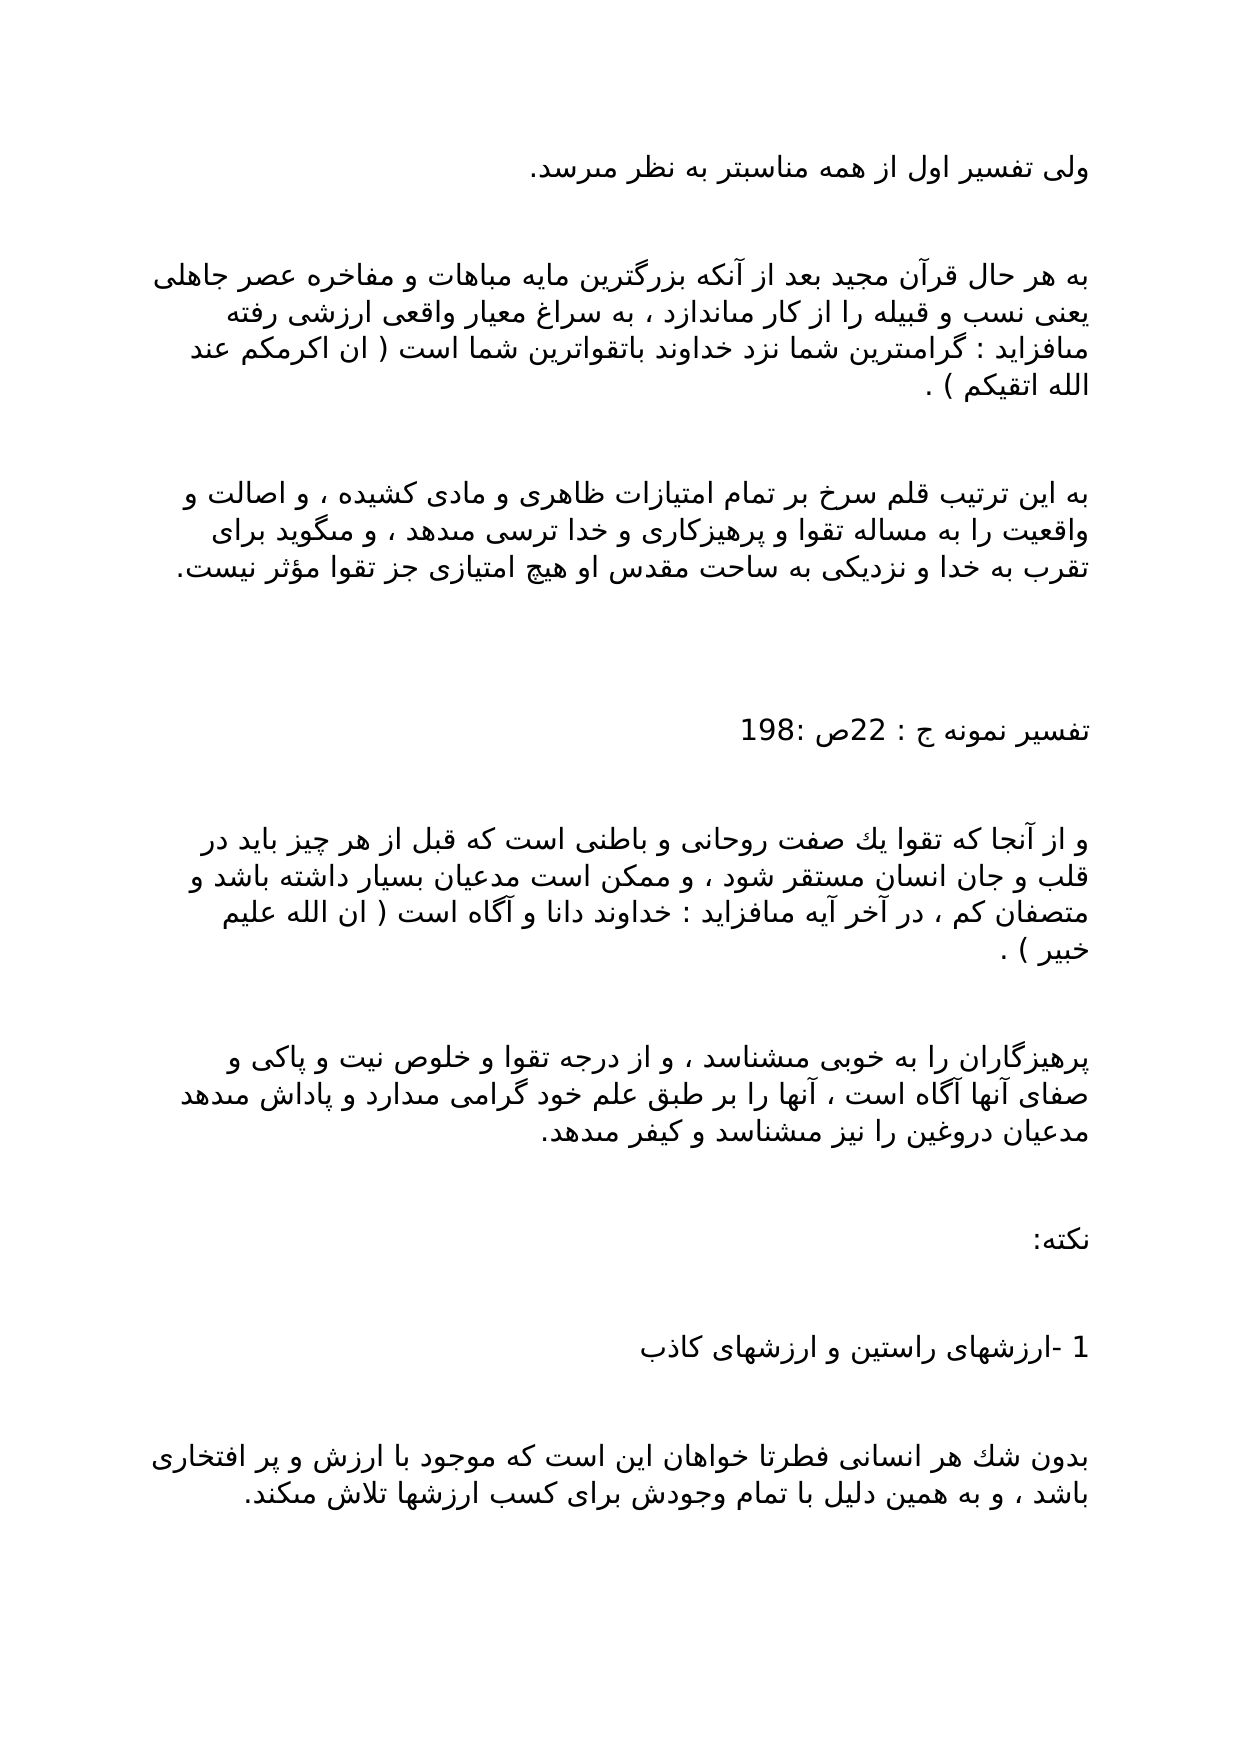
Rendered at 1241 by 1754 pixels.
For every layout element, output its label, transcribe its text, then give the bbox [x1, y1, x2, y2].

text پرهيزگاران را به خوبى مى‏شناسد ، و از درجه تقوا و خلوص نيت و پاكى و صفاى آنها آگاه است ، آنها را بر طبق علم خود گرامى مى‏دارد و پاداش مى‏دهد مدعيان دروغين را نيز مى‏شناسد و كيفر مى‏دهد. [150, 1041, 1090, 1148]
text ولى تفسير اول از همه مناسبتر به نظر مى‏رسد. [150, 150, 1090, 184]
text تفسير نمونه ج : 22ص :198 [150, 714, 1090, 748]
text نكته: [150, 1222, 1090, 1256]
text 1 -ارزشهاى راستين و ارزشهاى كاذب [150, 1331, 1090, 1365]
text بدون شك هر انسانى فطرتا خواهان اين است كه موجود با ارزش و پر افتخارى باشد ، و به همين دليل با تمام وجودش براى كسب ارزشها تلاش مى‏كند. [150, 1439, 1090, 1510]
text به اين ترتيب قلم سرخ بر تمام امتيازات ظاهرى و مادى كشيده ، و اصالت و واقعيت را به مساله تقوا و پرهيزكارى و خدا ترسى مى‏دهد ، و مى‏گويد براى تقرب به خدا و نزديكى به ساحت مقدس او هيچ امتيازى جز تقوا مؤثر نيست. [150, 477, 1090, 584]
text به هر حال قرآن مجيد بعد از آنكه بزرگترين مايه مباهات و مفاخره عصر جاهلى يعنى نسب و قبيله را از كار مى‏اندازد ، به سراغ معيار واقعى ارزشى رفته مى‏افزايد : گرامى‏ترين شما نزد خداوند باتقواترين شما است ( ان اكرمكم عند الله اتقيكم ) . [150, 258, 1090, 402]
text و از آنجا كه تقوا يك صفت روحانى و باطنى است كه قبل از هر چيز بايد در قلب و جان انسان مستقر شود ، و ممكن است مدعيان بسيار داشته باشد و متصفان كم ، در آخر آيه مى‏افزايد : خداوند دانا و آگاه است ( ان الله عليم خبير ) . [150, 822, 1090, 966]
